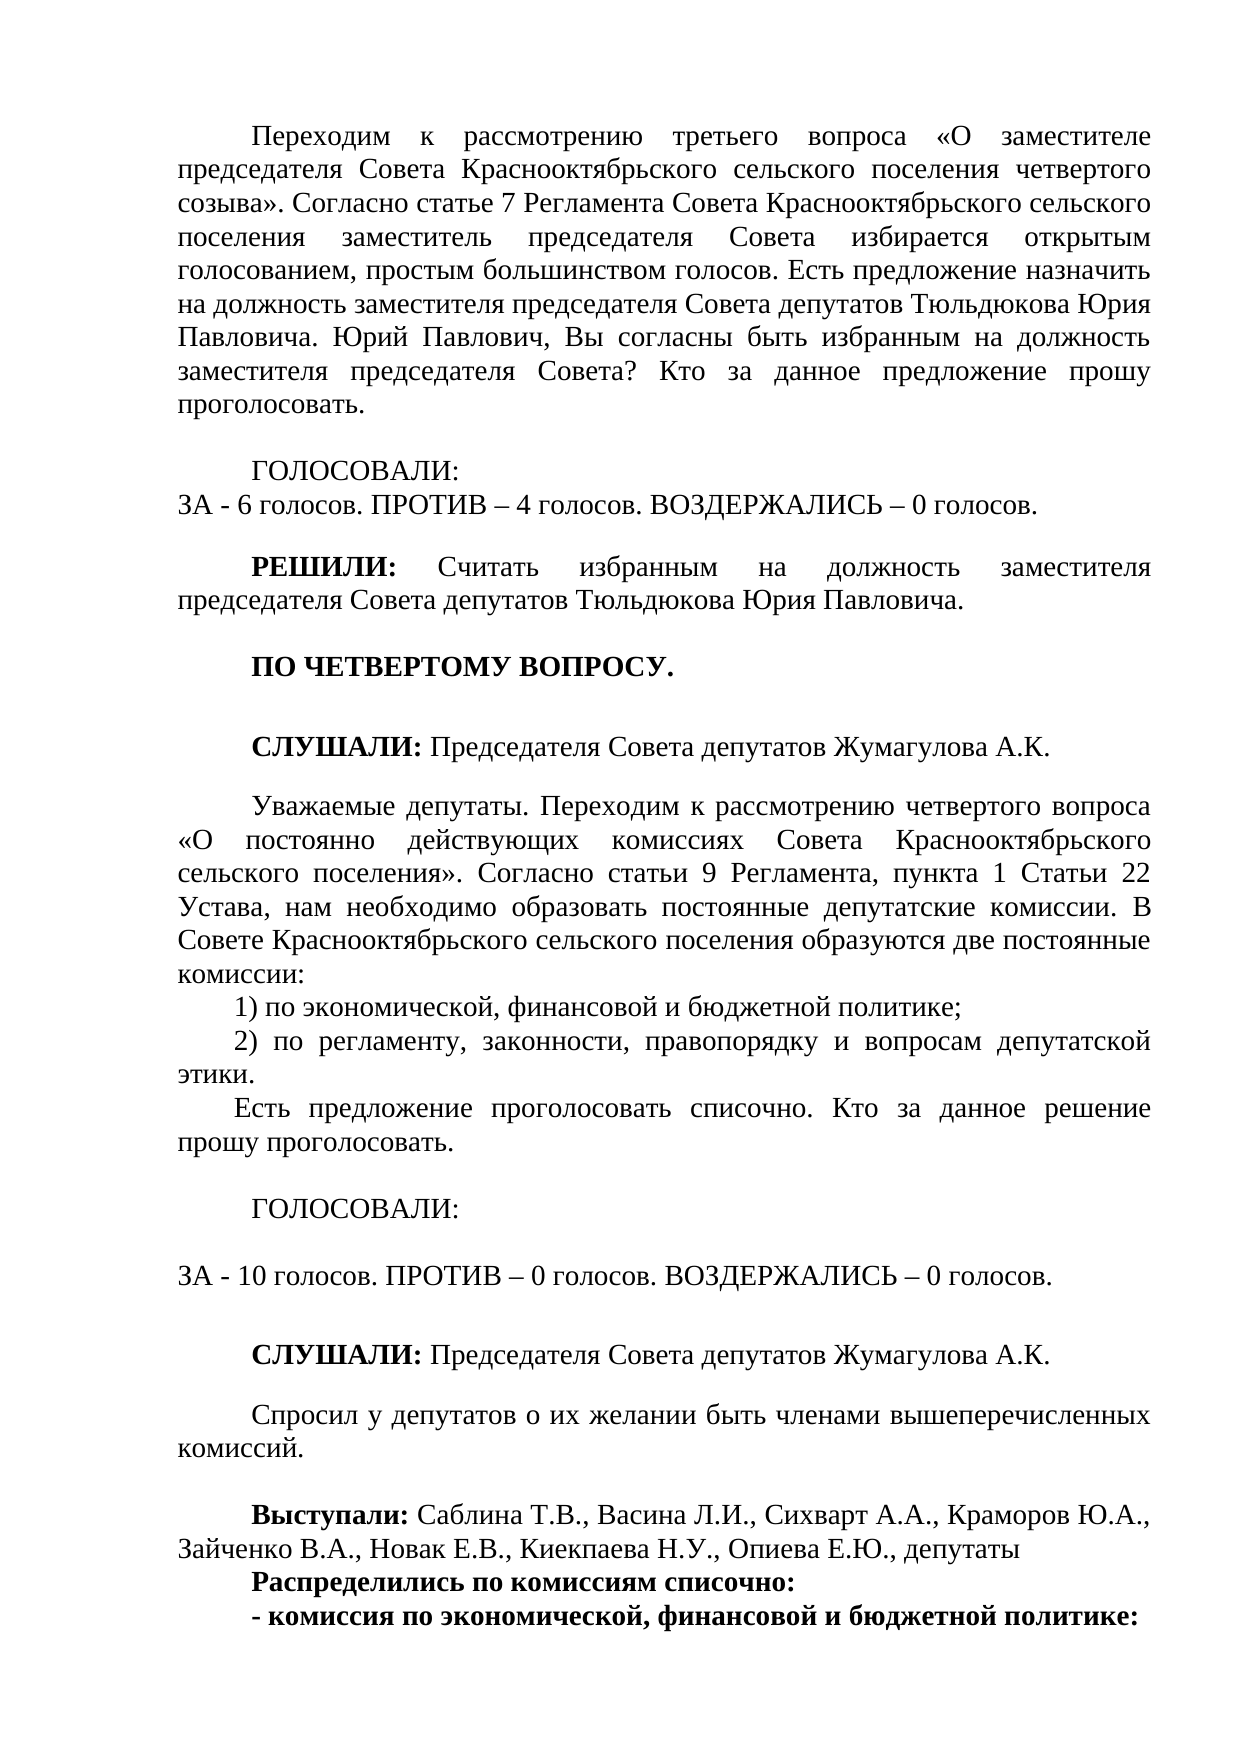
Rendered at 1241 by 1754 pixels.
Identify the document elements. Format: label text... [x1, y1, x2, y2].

text Есть предложение проголосовать списочно. Кто за данное решение прошу проголосовать. [177, 1090, 1152, 1157]
text ГОЛОСОВАЛИ: [177, 1191, 1152, 1224]
text СЛУШАЛИ: Председателя Совета депутатов Жумагулова А.К. [177, 1337, 1152, 1371]
text ГОЛОСОВАЛИ: [177, 453, 1152, 487]
text Распределились по комиссиям списочно: [177, 1564, 1152, 1598]
text ЗА - 6 голосов. ПРОТИВ – 4 голосов. ВОЗДЕРЖАЛИСЬ – 0 голосов. [177, 487, 1152, 521]
text Уважаемые депутаты. Переходим к рассмотрению четвертого вопроса «О постоянно действующих комиссиях Совета Краснооктябрьского сельского поселения». Согласно статьи 9 Регламента, пункта 1 Статьи 22 Устава, нам необходимо образовать постоянные депутатские комиссии. В Совете Краснооктябрьского сельского поселения образуются две постоянные комиссии: [177, 788, 1152, 989]
text ЗА - 10 голосов. ПРОТИВ – 0 голосов. ВОЗДЕРЖАЛИСЬ – 0 голосов. [177, 1258, 1152, 1291]
text 1) по экономической, финансовой и бюджетной политике; [177, 989, 1152, 1023]
text СЛУШАЛИ: Председателя Совета депутатов Жумагулова А.К. [177, 729, 1152, 762]
text 2) по регламенту, законности, правопорядку и вопросам депутатской этики. [177, 1023, 1152, 1090]
text Переходим к рассмотрению третьего вопроса «О заместителе председателя Совета Краснооктябрьского сельского поселения четвертого созыва». Согласно статье 7 Регламента Совета Краснооктябрьского сельского поселения заместитель председателя Совета избирается открытым голосованием, простым большинством голосов. Есть предложение назначить на должность заместителя председателя Совета депутатов Тюльдюкова Юрия Павловича. Юрий Павлович, Вы согласны быть избранным на должность заместителя председателя Совета? Кто за данное предложение прошу проголосовать. [177, 118, 1152, 420]
text Выступали: Саблина Т.В., Васина Л.И., Сихварт А.А., Краморов Ю.А., Зайченко В.А., Новак Е.В., Киекпаева Н.У., Опиева Е.Ю., депутаты [177, 1497, 1152, 1564]
text - комиссия по экономической, финансовой и бюджетной политике: [177, 1598, 1152, 1632]
text РЕШИЛИ: Считать избранным на должность заместителя председателя Совета депутатов Тюльдюкова Юрия Павловича. [177, 549, 1152, 616]
text ПО ЧЕТВЕРТОМУ ВОПРОСУ. [177, 649, 1152, 683]
text Спросил у депутатов о их желании быть членами вышеперечисленных комиссий. [177, 1397, 1152, 1464]
